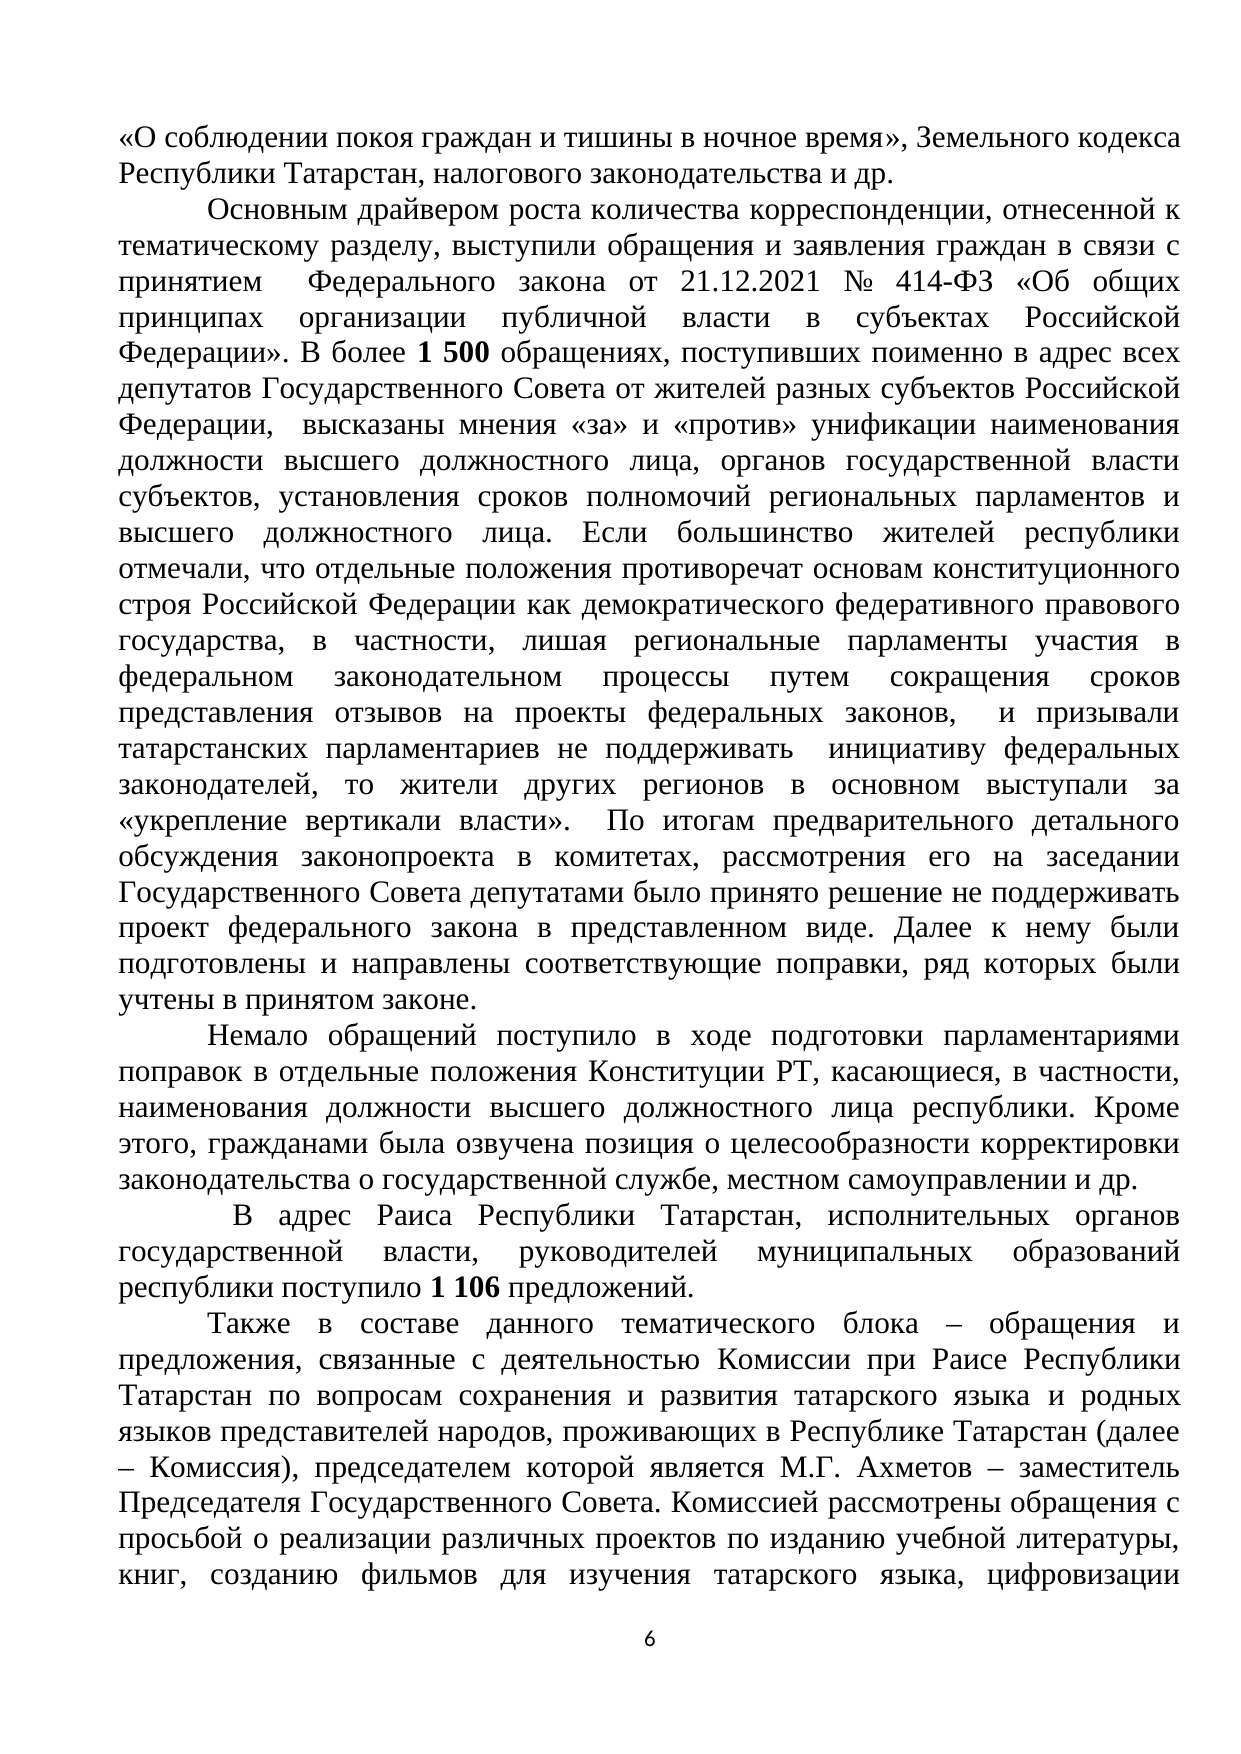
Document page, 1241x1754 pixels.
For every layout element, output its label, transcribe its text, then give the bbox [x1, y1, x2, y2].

text Основным драйвером роста количества корреспонденции, отнесенной к тематическому разделу, выступили обращения и заявления граждан в связи с принятием Федерального закона от 21.12.2021 № 414-ФЗ «Об общих принципах организации публичной власти в субъектах Российской Федерации». В более 1 500 обращениях, поступивших поименно в адрес всех депутатов Государственного Совета от жителей разных субъектов Российской Федерации, высказаны мнения «за» и «против» унификации наименования должности высшего должностного лица, органов государственной власти субъектов, установления сроков полномочий региональных парламентов и высшего должностного лица. Если большинство жителей республики отмечали, что отдельные положения противоречат основам конституционного строя Российской Федерации как демократического федеративного правового государства, в частности, лишая региональные парламенты участия в федеральном законодательном процессы путем сокращения сроков представления отзывов на проекты федеральных законов, и призывали татарстанских парламентариев не поддерживать инициативу федеральных законодателей, то жители других регионов в основном выступали за «укрепление вертикали власти». По итогам предварительного детального обсуждения законопроекта в комитетах, рассмотрения его на заседании Государственного Совета депутатами было принято решение не поддерживать проект федерального закона в представленном виде. Далее к нему были подготовлены и направлены соответствующие поправки, ряд которых были учтены в принятом законе. [118, 190, 1181, 1017]
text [118, 1448, 1181, 1592]
text Немало обращений поступило в ходе подготовки парламентариями поправок в отдельные положения Конституции РТ, касающиеся, в частности, наименования должности высшего должностного лица республики. Кроме этого, гражданами была озвучена позиция о целесообразности корректировки законодательства о государственной службе, местном самоуправлении и др. [118, 1017, 1181, 1196]
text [118, 118, 1181, 190]
text В адрес Раиса Республики Татарстан, исполнительных органов государственной власти, руководителей муниципальных образований республики поступило 1 106 предложений. [118, 1196, 1181, 1304]
